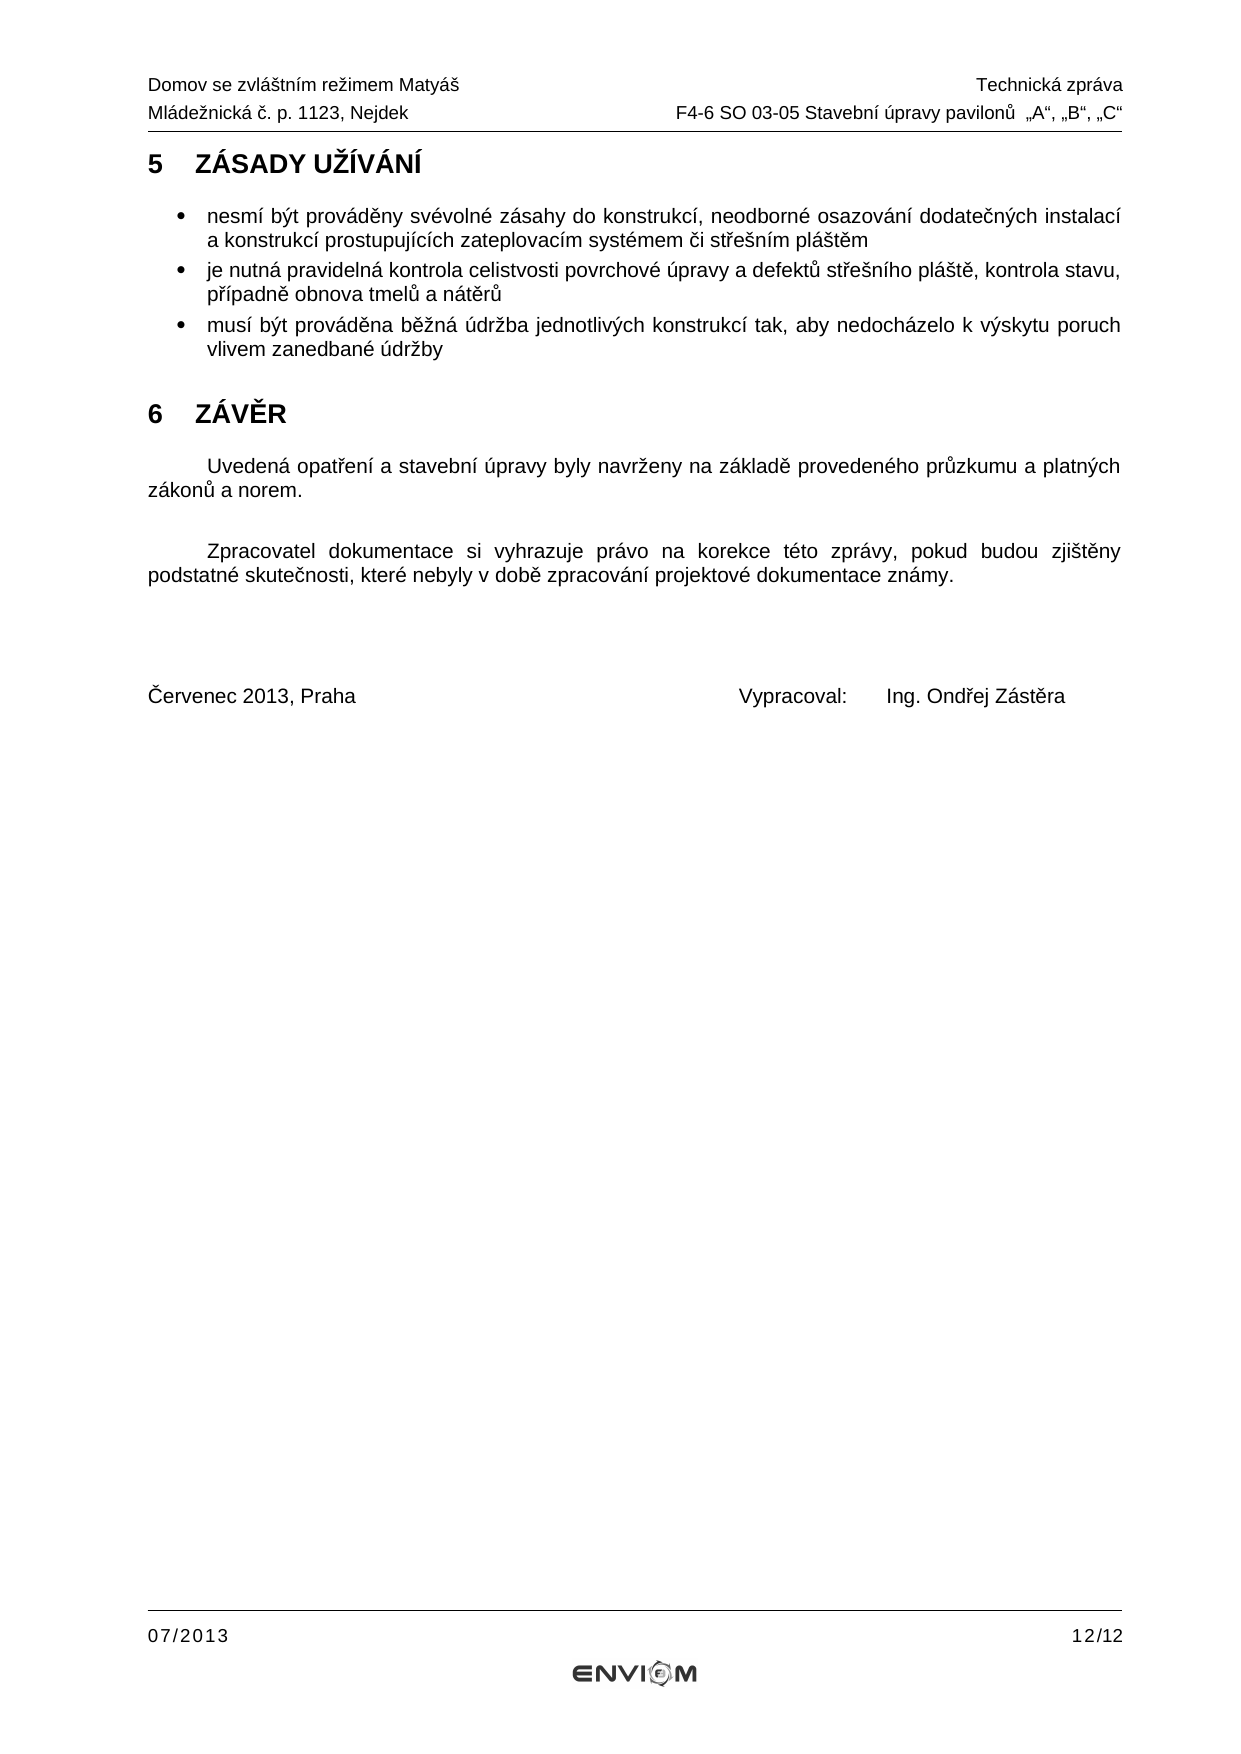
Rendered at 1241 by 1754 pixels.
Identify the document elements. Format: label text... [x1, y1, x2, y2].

list nesmí být prováděny svévolné zásahy do konstrukcí, neodborné osazování dodatečných instalací a konstrukcí prostupujících zateplovacím systémem či střešním pláštěm [177, 204, 1122, 252]
list je nutná pravidelná kontrola celistvosti povrchové úpravy a defektů střešního pláště, kontrola stavu, případně obnova tmelů a nátěrů [177, 258, 1122, 306]
list musí být prováděna běžná údržba jednotlivých konstrukcí tak, aby nedocházelo k výskytu poruch vlivem zanedbané údržby [177, 312, 1122, 361]
subtitle Zásady užívání [148, 148, 1122, 179]
text Uvedená opatření a stavební úpravy byly navrženy na základě provedeného průzkumu a platných zákonů a norem. [148, 454, 1122, 502]
text Zpracovatel dokumentace si vyhrazuje právo na korekce této zprávy, pokud budou zjištěny podstatné skutečnosti, které nebyly v době zpracování projektové dokumentace známy. [148, 539, 1122, 587]
subtitle Závěr [148, 398, 1122, 429]
text Červenec 2013, Praha Vypracoval: Ing. Ondřej Zástěra [148, 683, 1122, 707]
picture [572, 1658, 698, 1689]
